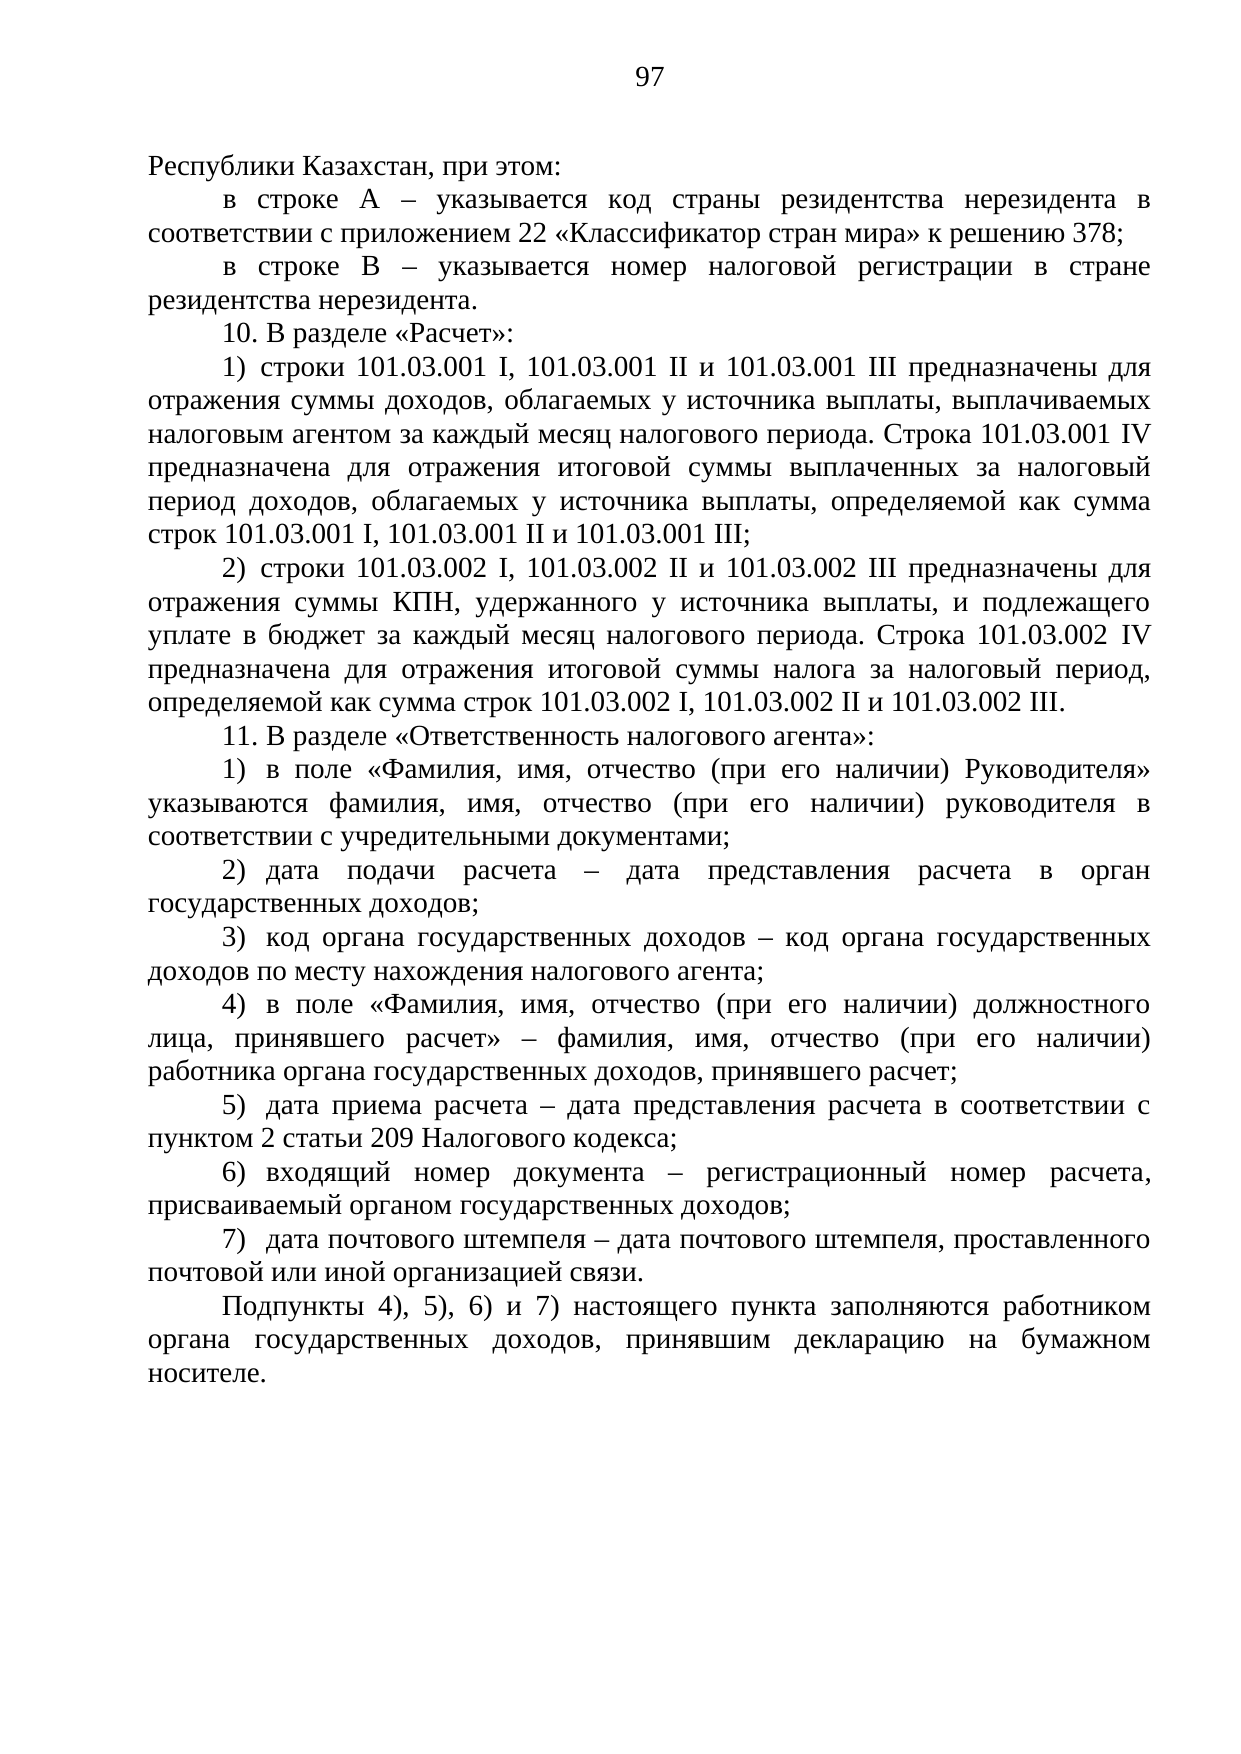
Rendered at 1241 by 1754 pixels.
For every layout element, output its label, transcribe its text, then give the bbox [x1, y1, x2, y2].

list в поле «Фамилия, имя, отчество (при его наличии) Руководителя» указываются фамилия, имя, отчество (при его наличии) руководителя в соответствии с учредительными документами; [148, 751, 1152, 852]
list В разделе «Расчет»: [148, 315, 1152, 349]
list входящий номер докента – регистрационный номер расчета, присваиваемый органом государственных доходов; [148, 1154, 1152, 1221]
list в поле «Фамилия, имя, отчество (при его наличии) должностного лица, принявшего расчет» – фамилия, имя, отчество (при его наличии) работника органа государственных доходов, принявшего расчет; [148, 986, 1152, 1087]
list дата приема расчета – дата представления расчета в соответствии с пунктом 2 статьи 209 Налогового кодекса; [148, 1087, 1152, 1154]
text в строке А – указывается код страны резидентства нерезидента в соответствии с приложением 22 «Классификатор стран мира» к решению 378; [148, 181, 1152, 248]
list В разделе «Ответственность налогового агента»: [148, 718, 1152, 751]
list дата подачи расчета – дата представления расчета в орган государственных доходов; [148, 852, 1152, 919]
list дата почтового штемпеля – дата почтового штемпеля, проставленного почтовой или иной организацией связи. [148, 1221, 1152, 1288]
list строки 101.03.002 I, 101.03.002 II и 101.03.002 III предназначены для отражения смы КПН, удержанного у источника выплаты, и подлежащего уплате в бюджет за каждый месяц налогового периода. Строка 101.03.002 IV предназначена для отражения итоговой смы налога за налоговый период, определяемой как сма строк 101.03.002 I, 101.03.002 II и 101.03.002 III. [148, 550, 1152, 718]
text Подпункты 4), 5), 6) и 7) настоящего пункта заполняются работником органа государственных доходов, принявшим декларацию на бумажном носителе. [148, 1288, 1152, 1389]
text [148, 148, 1152, 181]
text в строке В – указывается номер налоговой регистрации в стране резидентства нерезидента. [148, 248, 1152, 315]
list код органа государственных доходов – код органа государственных доходов по месту нахождения налогового агента; [148, 919, 1152, 986]
list строки 101.03.001 I, 101.03.001 II и 101.03.001 III предназначены для отражения смы доходов, облагаемых у источника выплаты, выплачиваемых налоговым агентом за каждый месяц налогового периода. Строка 101.03.001 IV предназначена для отражения итоговой суммы выплаченных за налоговый период доходов, облагаемых у источника выплаты, определяемой как сумма строк 101.03.001 I, 101.03.001 II и 101.03.001 III; [148, 349, 1152, 550]
